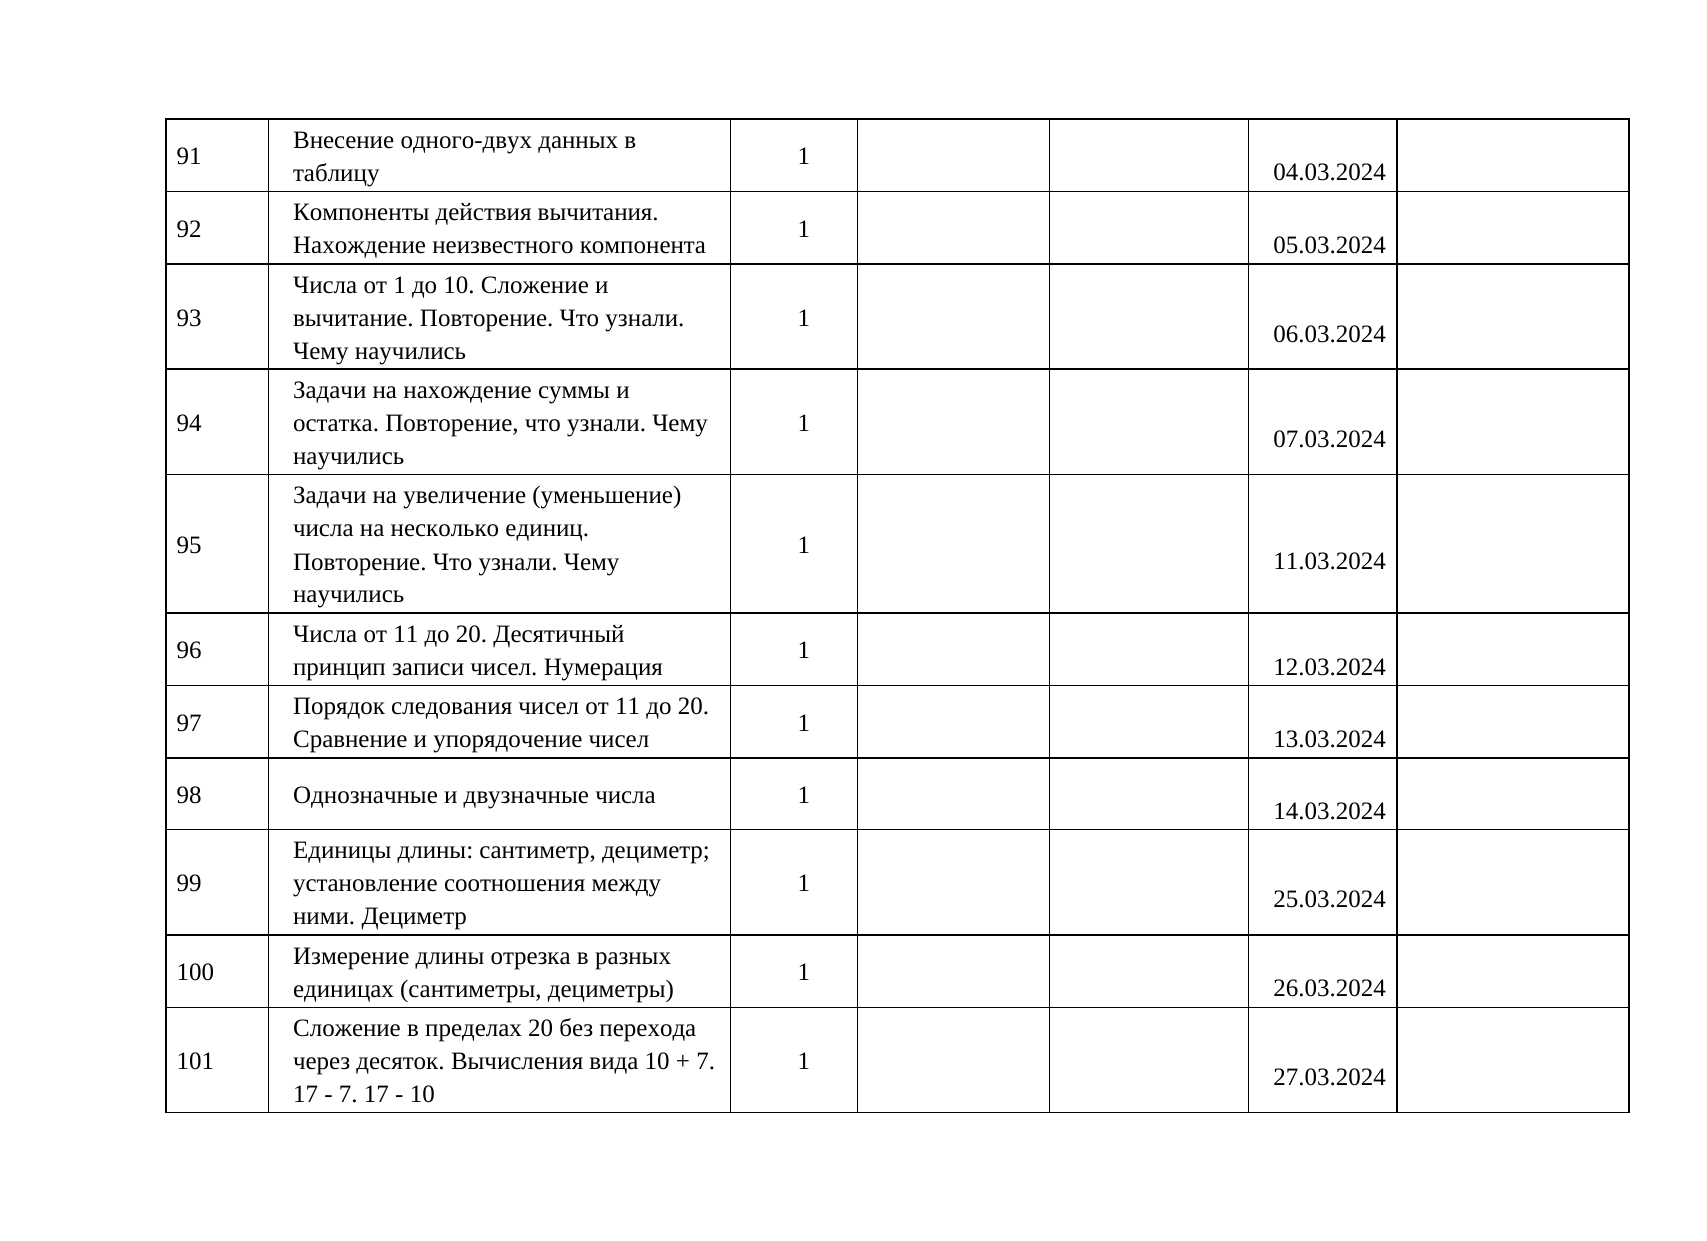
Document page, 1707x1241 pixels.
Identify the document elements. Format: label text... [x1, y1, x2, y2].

table_cell 05.03.2024 [1249, 192, 1396, 263]
table_cell 93 [167, 265, 268, 368]
table_cell 1 [731, 830, 857, 934]
table_cell [1398, 936, 1628, 1006]
table_cell Числа от 11 до 20. Десятичный принцип записи чисел. Нумерация [269, 614, 730, 684]
table_cell [1050, 936, 1248, 1006]
table_cell 1 [731, 1008, 857, 1112]
table_cell [1050, 120, 1248, 191]
table_cell [1050, 614, 1248, 684]
table_cell [1398, 614, 1628, 684]
table_cell Задачи на увеличение (уменьшение) числа на несколько единиц. Повторение. Что узнали. Чему научились [269, 475, 730, 612]
table_cell [1398, 370, 1628, 474]
table_cell [858, 686, 1049, 757]
table_cell [1050, 475, 1248, 612]
table_cell 1 [731, 370, 857, 474]
table_cell 101 [167, 1008, 268, 1112]
table_cell Однозначные и двузначные числа [269, 759, 730, 829]
table_cell [858, 120, 1049, 191]
table_cell 1 [731, 265, 857, 368]
table_cell 95 [167, 475, 268, 612]
table_cell 96 [167, 614, 268, 684]
table_cell Сложение в пределах 20 без перехода через десяток. Вычисления вида 10 + 7. 17 - 7. 17 - 10 [269, 1008, 730, 1112]
table_cell [1050, 759, 1248, 829]
table_cell 1 [731, 614, 857, 684]
table_cell [1050, 370, 1248, 474]
table_cell 26.03.2024 [1249, 936, 1396, 1006]
table_cell Измерение длины отрезка в разных единицах (сантиметры, дециметры) [269, 936, 730, 1006]
table_cell Компоненты действия вычитания. Нахождение неизвестного компонента [269, 192, 730, 263]
table_cell 11.03.2024 [1249, 475, 1396, 612]
table_cell 100 [167, 936, 268, 1006]
table_cell [858, 1008, 1049, 1112]
table_cell 1 [731, 475, 857, 612]
table_cell [858, 475, 1049, 612]
table_cell [1050, 265, 1248, 368]
table_cell [1398, 686, 1628, 757]
table_cell 94 [167, 370, 268, 474]
table_cell Порядок следования чисел от 11 до 20. Сравнение и упорядочение чисел [269, 686, 730, 757]
table_cell Задачи на нахождение суммы и остатка. Повторение, что узнали. Чему научились [269, 370, 730, 474]
table_cell 1 [731, 759, 857, 829]
table_cell 98 [167, 759, 268, 829]
table_cell 12.03.2024 [1249, 614, 1396, 684]
table_cell [858, 265, 1049, 368]
table_cell 1 [731, 192, 857, 263]
table_cell [1398, 475, 1628, 612]
table_cell [1398, 830, 1628, 934]
table_cell 06.03.2024 [1249, 265, 1396, 368]
table_cell [858, 614, 1049, 684]
table_cell 99 [167, 830, 268, 934]
table_cell 1 [731, 686, 857, 757]
table_cell [1050, 192, 1248, 263]
table_cell 04.03.2024 [1249, 120, 1396, 191]
table_cell 1 [731, 936, 857, 1006]
table_cell [858, 370, 1049, 474]
table_cell 97 [167, 686, 268, 757]
table_cell 14.03.2024 [1249, 759, 1396, 829]
table_cell 07.03.2024 [1249, 370, 1396, 474]
table_cell 27.03.2024 [1249, 1008, 1396, 1112]
table_cell [1050, 1008, 1248, 1112]
table_cell [1398, 1008, 1628, 1112]
table_cell 91 [167, 120, 268, 191]
table_cell [858, 759, 1049, 829]
table_cell [1398, 192, 1628, 263]
table_cell [1050, 830, 1248, 934]
table_cell Внесение одного-двух данных в таблицу [269, 120, 730, 191]
table_cell Числа от 1 до 10. Сложение и вычитание. Повторение. Что узнали. Чему научились [269, 265, 730, 368]
table_cell 13.03.2024 [1249, 686, 1396, 757]
table_cell [858, 936, 1049, 1006]
table_cell [1398, 265, 1628, 368]
table_cell [858, 830, 1049, 934]
table_cell 1 [731, 120, 857, 191]
table_cell 25.03.2024 [1249, 830, 1396, 934]
table_cell [1398, 759, 1628, 829]
table_cell 92 [167, 192, 268, 263]
table_cell [1050, 686, 1248, 757]
table_cell [858, 192, 1049, 263]
table_cell [1398, 120, 1628, 191]
table_cell Единицы длины: сантиметр, дециметр; установление соотношения между ними. Дециметр [269, 830, 730, 934]
